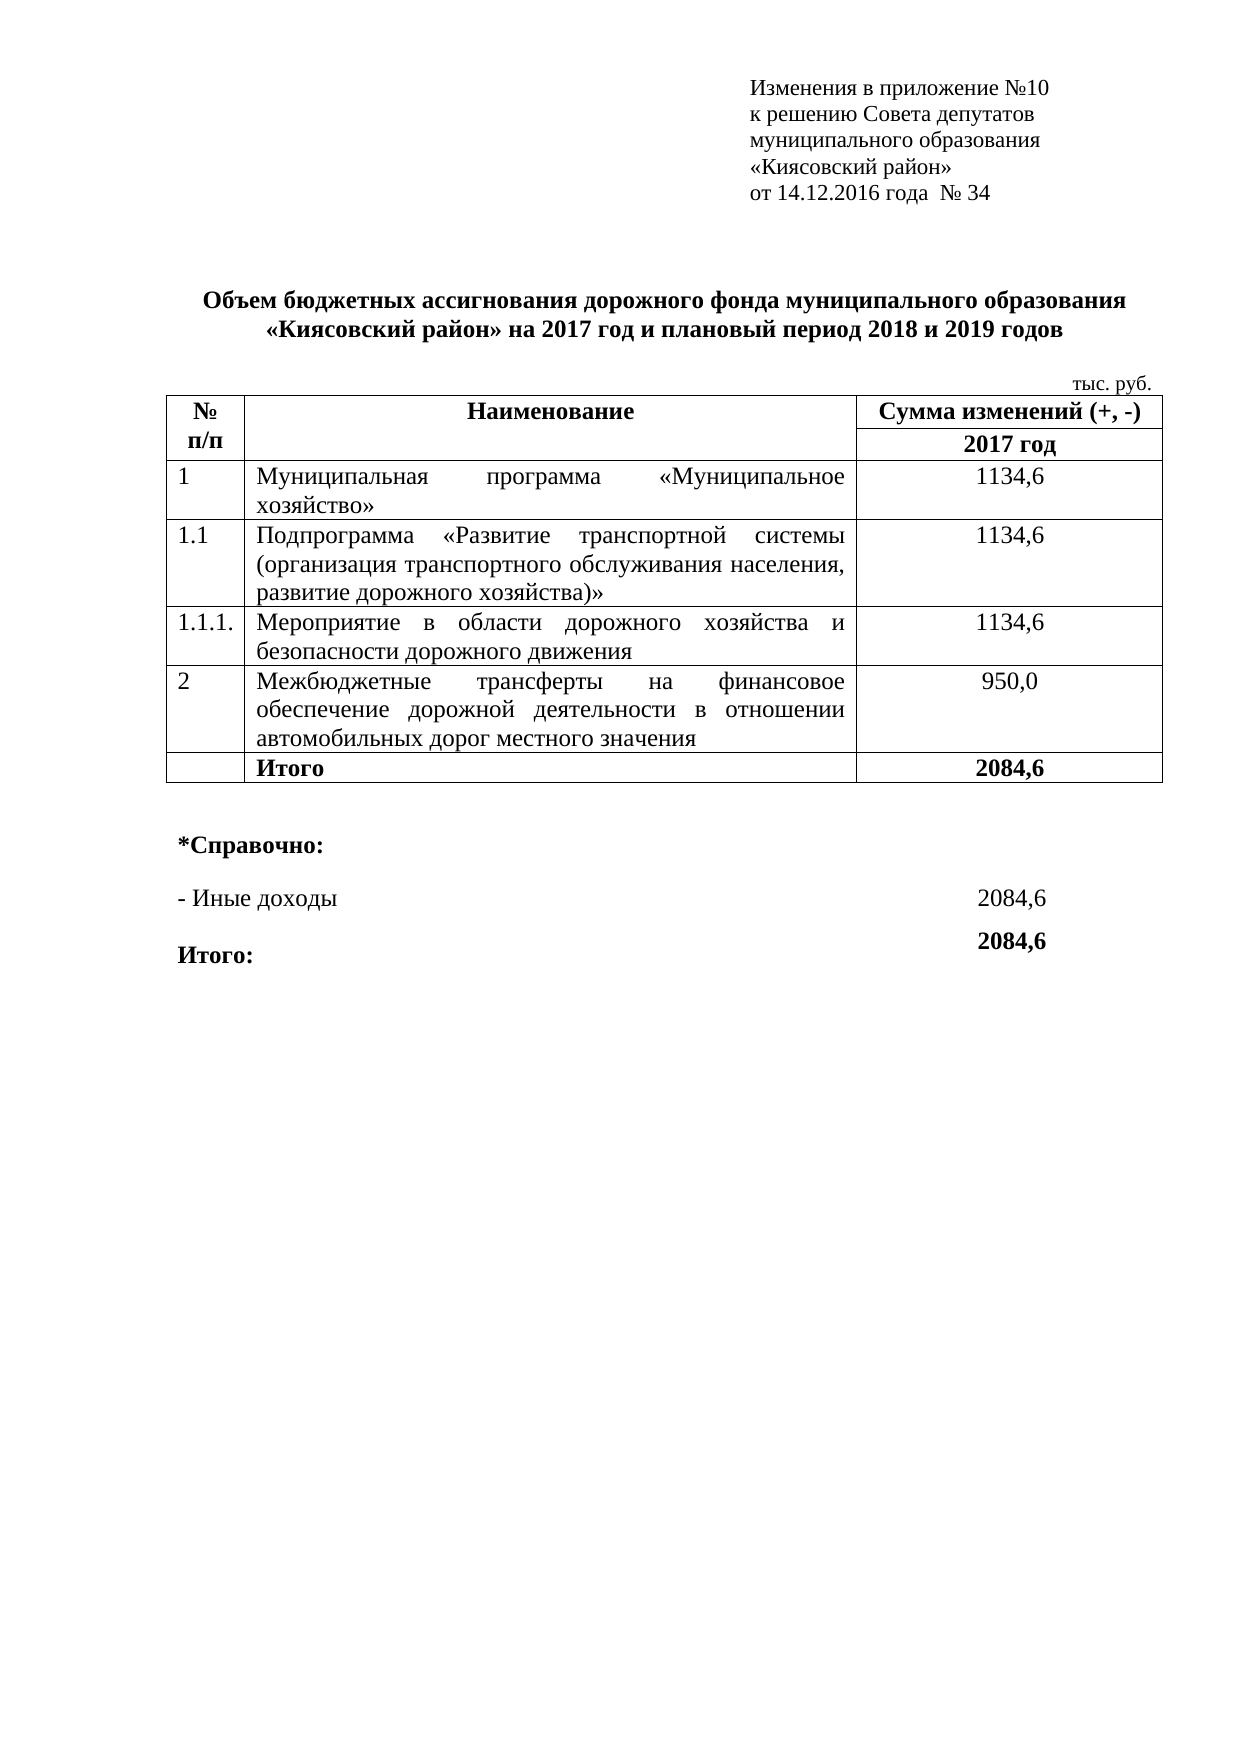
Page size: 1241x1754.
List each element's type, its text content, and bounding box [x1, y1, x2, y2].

table_header Сумма изменений (+, -) [857, 396, 1162, 428]
table_cell Подпрограмма «Развитие транспортной системы (организация транспортного обслуживания населения, развитие дорожного хозяйства)» [245, 520, 856, 606]
table_cell 2084,6 [856, 911, 1167, 969]
text тыс. руб. [177, 371, 1152, 395]
table_cell [167, 753, 244, 782]
table_cell Итого [245, 753, 856, 782]
table_cell Муниципальная программа «Муниципальное хозяйство» [245, 461, 856, 519]
table_cell 1.1 [167, 520, 244, 606]
table_cell 2 [167, 666, 244, 752]
text *Справочно: [177, 830, 1152, 859]
table_header Изменения в приложение №10 к решению Совета депутатов муниципального образования «Киясовский район» от 14.12.2016 года № 34 [738, 74, 1163, 232]
table_cell 2017 год [857, 429, 1162, 460]
text Объем бюджетных ассигнования дорожного фонда муниципального образования «Киясовский район» на 2017 год и плановый период 2018 и 2019 годов [177, 285, 1152, 342]
table_header № п/п [167, 396, 244, 460]
table_header 2084,6 [856, 883, 1167, 911]
table_cell 1 [167, 461, 244, 519]
table_cell 1134,6 [857, 520, 1162, 606]
table_cell Итого: [166, 911, 856, 969]
table_cell Межбюджетные трансферты на финансовое обеспечение дорожной деятельности в отношении автомобильных дорог местного значения [245, 666, 856, 752]
table_cell 1134,6 [857, 607, 1162, 665]
table_cell 1134,6 [857, 461, 1162, 519]
table_header - Иные доходы [166, 883, 856, 911]
table_header Наименование [245, 396, 856, 460]
table_cell 2084,6 [857, 753, 1162, 782]
table_cell 950,0 [857, 666, 1162, 752]
table_cell 1.1.1. [167, 607, 244, 665]
table_cell Мероприятие в области дорожного хозяйства и безопасности дорожного движения [245, 607, 856, 665]
